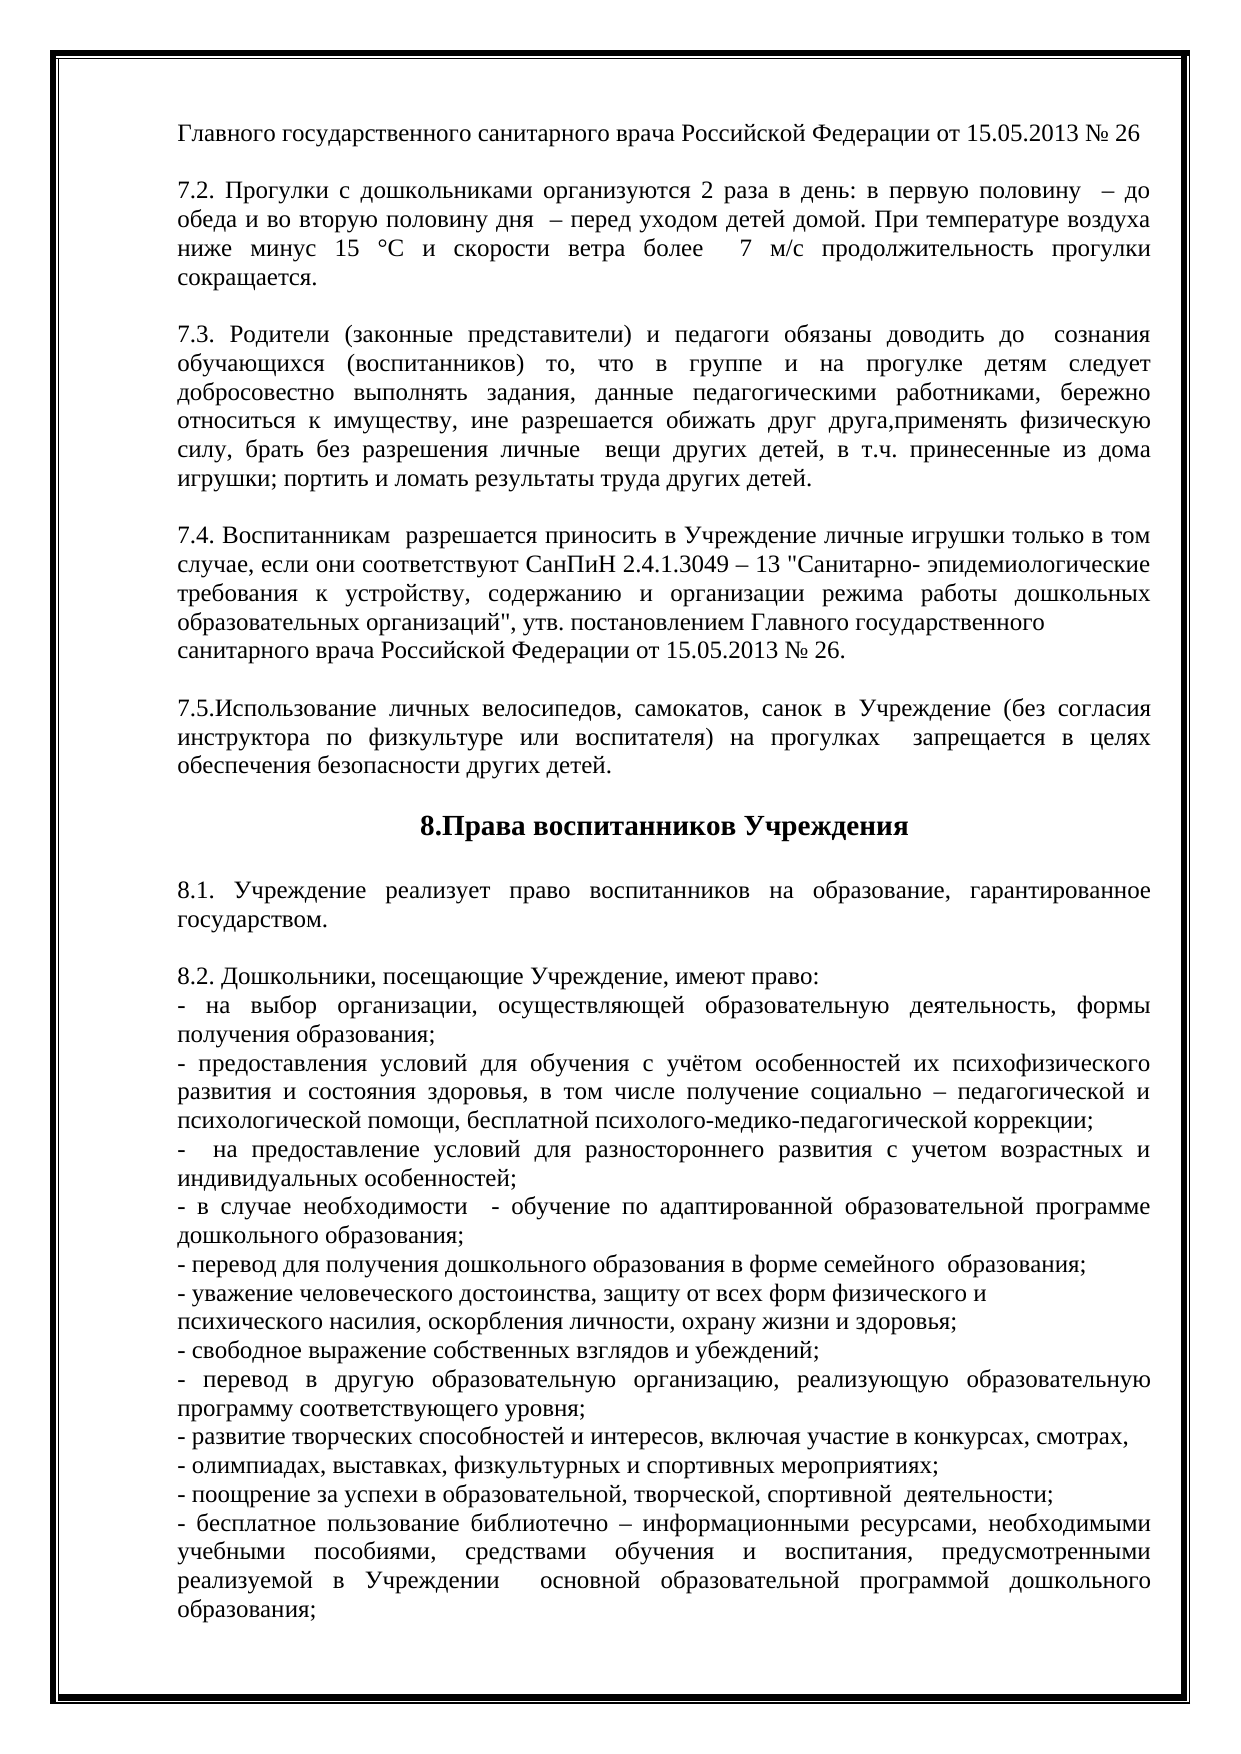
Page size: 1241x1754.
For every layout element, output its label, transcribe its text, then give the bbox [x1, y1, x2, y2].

text - на предоставление условий для разностороннего развития с учетом возрастных и индивидуальных особенностей; [177, 1134, 1152, 1191]
text - уважение человеческого достоинства, защиту от всех форм физического и [177, 1278, 1152, 1306]
text - предоставления условий для обучения с учётом особенностей их психофизического развития и состояния здоровья, в том числе получение социально – педагогической и психологической помощи, бесплатной психолого-медико-педагогической коррекции; [177, 1048, 1152, 1134]
text санитарного врача Российской Федерации от 15.05.2013 № 26. [177, 636, 1152, 664]
text - на выбор организации, осуществляющей образовательную деятельность, формы получения образования; [177, 990, 1152, 1048]
text - перевод для получения дошкольного образования в форме семейного образования; [177, 1249, 1152, 1278]
text 8.1. Учреждение реализует право воспитанников на образование, гарантированное государством. [177, 875, 1152, 933]
text - перевод в другую образовательную организацию, реализующую образовательную программу соответствующего уровня; [177, 1364, 1152, 1421]
text - поощрение за успехи в образовательной, творческой, спортивной деятельности; [177, 1479, 1152, 1508]
text - бесплатное пользование библиотечно – информационными ресурсами, необходимыми учебными пособиями, средствами обучения и воспитания, предусмотренными реализуемой в Учреждении основной образовательной программой дошкольного образования; [177, 1508, 1152, 1623]
text 8.Права воспитанников Учреждения [177, 808, 1152, 842]
text психического насилия, оскорбления личности, охрану жизни и здоровья; [177, 1306, 1152, 1335]
text Главного государственного санитарного врача Российской Федерации от 15.05.2013 № 26 [177, 118, 1152, 147]
text - олимпиадах, выставках, физкультурных и спортивных мероприятиях; [177, 1450, 1152, 1479]
text 7.4. Воспитанникам разрешается приносить в Учреждение личные игрушки только в том случае, если они соответствуют СанПиН 2.4.1.3049 – 13 "Санитарно- эпидемиологические требования к устройству, содержанию и организации режима работы дошкольных образовательных организаций", утв. постановлением Главного государственного [177, 521, 1152, 636]
text 7.3. Родители (законные представители) и педагоги обязаны доводить до сознания обучающихся (воспитанников) то, что в группе и на прогулке детям следует добросовестно выполнять задания, данные педагогическими работниками, бережно относиться к имуществу, ине разрешается обижать друг друга,применять физическую силу, брать без разрешения личные вещи других детей, в т.ч. принесенные из дома игрушки; портить и ломать результаты труда других детей. [177, 319, 1152, 492]
text - свободное выражение собственных взглядов и убеждений; [177, 1335, 1152, 1364]
text 7.2. Прогулки с дошкольниками организуются 2 раза в день: в первую половину – до обеда и во вторую половину дня – перед уходом детей домой. При температуре воздуха ниже минус 15 °С и скорости ветра более 7 м/с продолжительность прогулки сокращается. [177, 176, 1152, 291]
text 7.5.Использование личных велосипедов, самокатов, санок в Учреждение (без согласия инструктора по физкультуре или воспитателя) на прогулках запрещается в целях обеспечения безопасности других детей. [177, 693, 1152, 779]
text - развитие творческих способностей и интересов, включая участие в конкурсах, смотрах, [177, 1421, 1152, 1450]
text - в случае необходимости - обучение по адаптированной образовательной программе дошкольного образования; [177, 1191, 1152, 1249]
text 8.2. Дошкольники, посещающие Учреждение, имеют право: [177, 961, 1152, 990]
